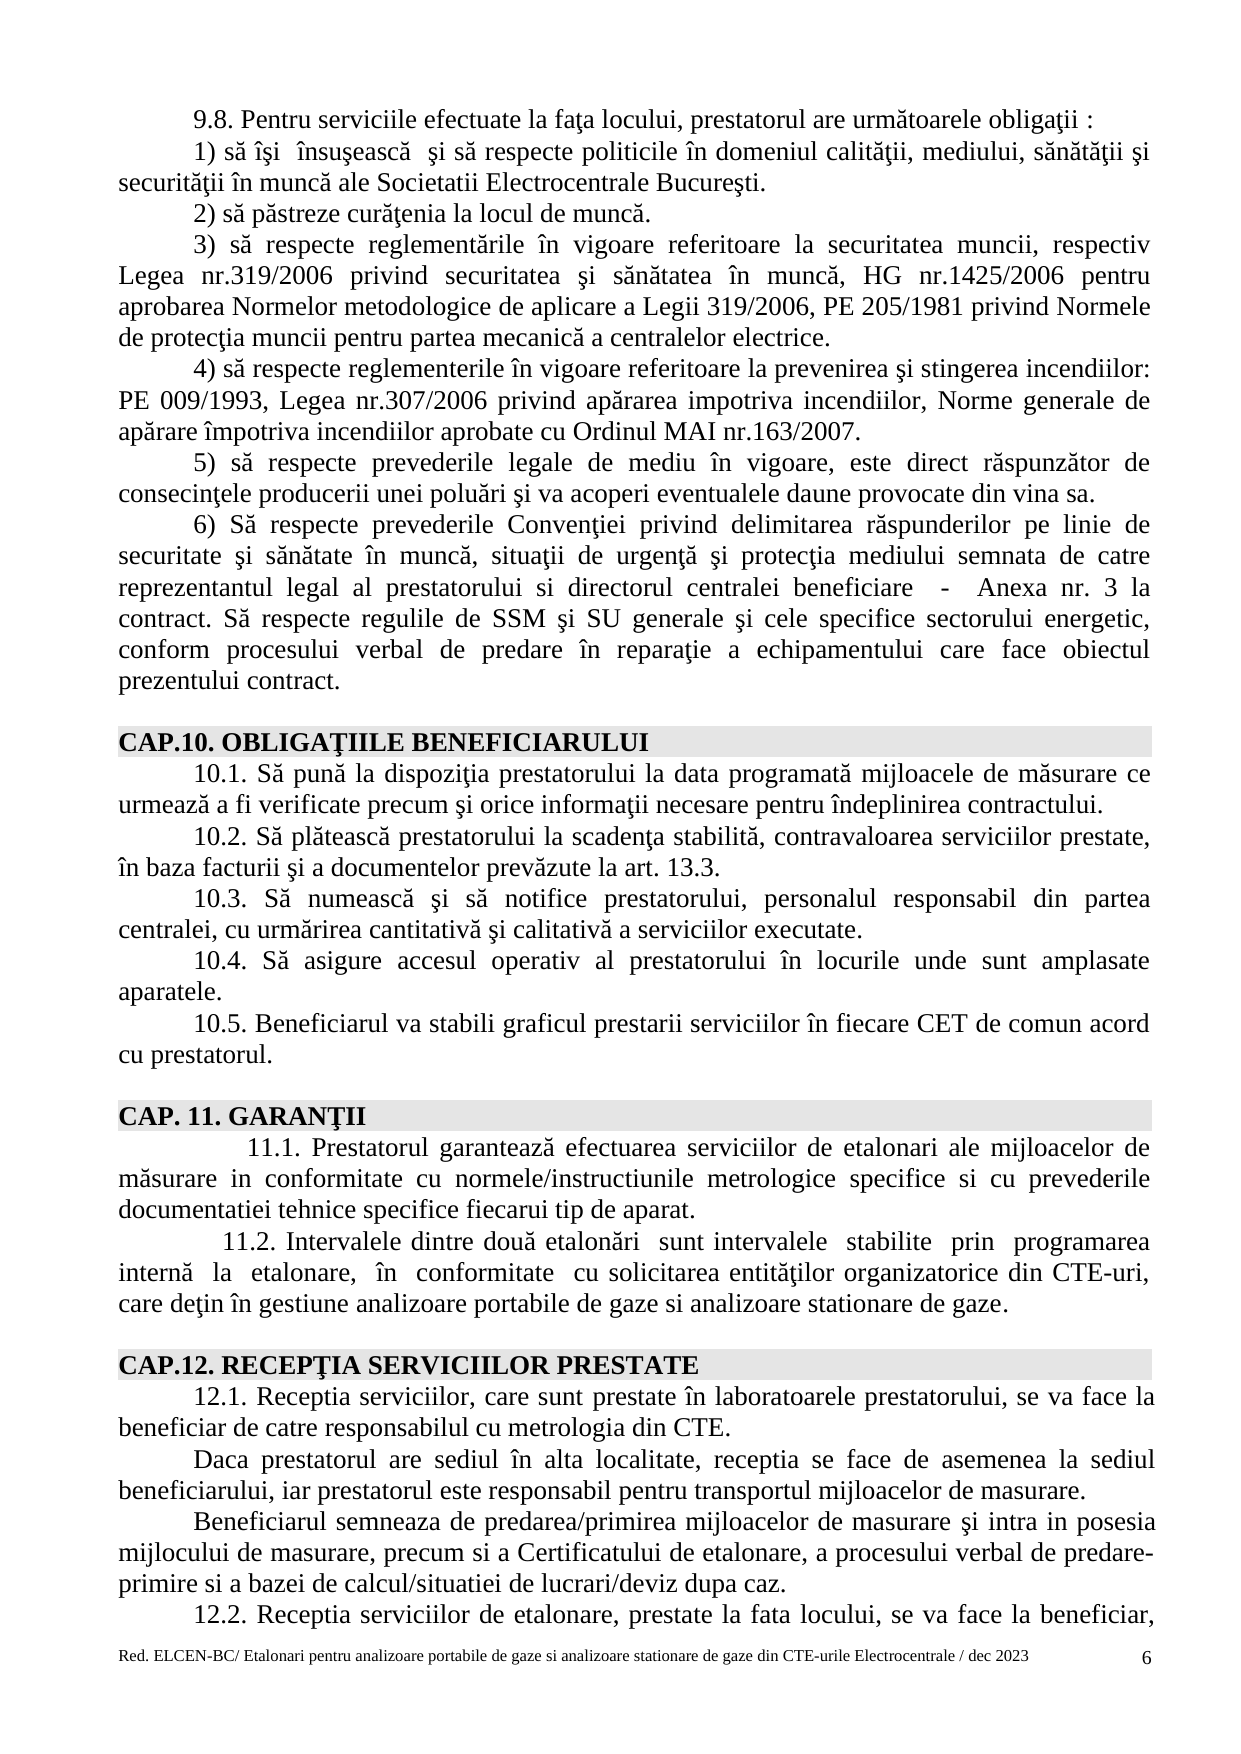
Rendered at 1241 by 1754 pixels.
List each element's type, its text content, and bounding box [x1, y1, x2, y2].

text 6) Să respecte prevederile Convenţiei privind delimitarea răspunderilor pe linie de securitate şi sănătate în muncă, situaţii de urgenţă şi protecţia mediului semnata de catre reprezentantul legal al prestatorului si directorul centralei beneficiare - Anexa nr. 3 la contract. Să respecte regulile de SSM şi SU generale şi cele specifice sectorului energetic, conform procesului verbal de predare în reparaţie a echipamentului care face obiectul prezentului contract. [118, 508, 1152, 695]
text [118, 1598, 1156, 1629]
text 5) să respecte prevederile legale de mediu în vigoare, este direct răspunzător de consecinţele producerii unei poluări şi va acoperi eventualele daune provocate din vina sa. [118, 446, 1152, 508]
subtitle CAP. 11. GARANŢII [118, 1100, 1152, 1131]
text 10.4. Să asigure accesul operativ al prestatorului în locurile unde sunt amplasate aparatele. [118, 944, 1152, 1007]
text 9.8. Pentru serviciile efectuate la faţa locului, prestatorul are următoarele obligaţii : [118, 103, 1152, 134]
subtitle CAP.12. RECEPŢIA SERVICIILOR PRESTATE [118, 1349, 1152, 1380]
text 10.2. Să plătească prestatorului la scadenţa stabilită, contravaloarea serviciilor prestate, în baza facturii şi a documentelor prevăzute la art. 13.3. [118, 820, 1152, 882]
text 4) să respecte reglementerile în vigoare referitoare la prevenirea şi stingerea incendiilor: PE 009/1993, Legea nr.307/2006 privind apărarea impotriva incendiilor, Norme generale de apărare împotriva incendiilor aprobate cu Ordinul MAI nr.163/2007. [118, 353, 1152, 446]
text 1) să îşi însuşească şi să respecte politicile în domeniul calităţii, mediului, sănătăţii şi securităţii în muncă ale Societatii Electrocentrale Bucureşti. [118, 134, 1152, 197]
text 11.1. Prestatorul garantează efectuarea serviciilor de etalonari ale mijloacelor de măsurare in conformitate cu normele/instructiunile metrologice specifice si cu prevederile documentatiei tehnice specifice fiecarui tip de aparat. [118, 1131, 1152, 1225]
text 10.3. Să numească şi să notifice prestatorului, personalul responsabil din partea centralei, cu urmărirea cantitativă şi calitativă a serviciilor executate. [118, 882, 1152, 944]
text 11.2. Intervalele dintre două etalonări sunt intervalele stabilite prin programarea internă la etalonare, în conformitate cu solicitarea entităţilor organizatorice din CTE-uri, care deţin în gestiune analizoare portabile de gaze si analizoare stationare de gaze. [118, 1225, 1152, 1318]
text 3) să respecte reglementările în vigoare referitoare la securitatea muncii, respectiv Legea nr.319/2006 privind securitatea şi sănătatea în muncă, HG nr.1425/2006 pentru aprobarea Normelor metodologice de aplicare a Legii 319/2006, PE 205/1981 privind Normele de protecţia muncii pentru partea mecanică a centralelor electrice. [118, 228, 1152, 353]
text Beneficiarul semneaza de predarea/primirea mijloacelor de masurare şi intra in posesia mijlocului de masurare, precum si a Certificatului de etalonare, a procesului verbal de predare-primire si a bazei de calcul/situatiei de lucrari/deviz dupa caz. [118, 1505, 1156, 1598]
text 12.1. Receptia serviciilor, care sunt prestate în laboratoarele prestatorului, se va face la beneficiar de catre responsabilul cu metrologia din CTE. [118, 1380, 1156, 1443]
text 10.5. Beneficiarul va stabili graficul prestarii serviciilor în fiecare CET de comun acord cu prestatorul. [118, 1007, 1152, 1069]
text 10.1. Să pună la dispoziţia prestatorului la data programată mijloacele de măsurare ce urmează a fi verificate precum şi orice informaţii necesare pentru îndeplinirea contractului. [118, 757, 1152, 820]
text 2) să păstreze curăţenia la locul de muncă. [118, 197, 1152, 228]
subtitle CAP.10. OBLIGAŢIILE BENEFICIARULUI [118, 726, 1152, 757]
text Daca prestatorul are sediul în alta localitate, receptia se face de asemenea la sediul beneficiarului, iar prestatorul este responsabil pentru transportul mijloacelor de masurare. [118, 1443, 1156, 1505]
